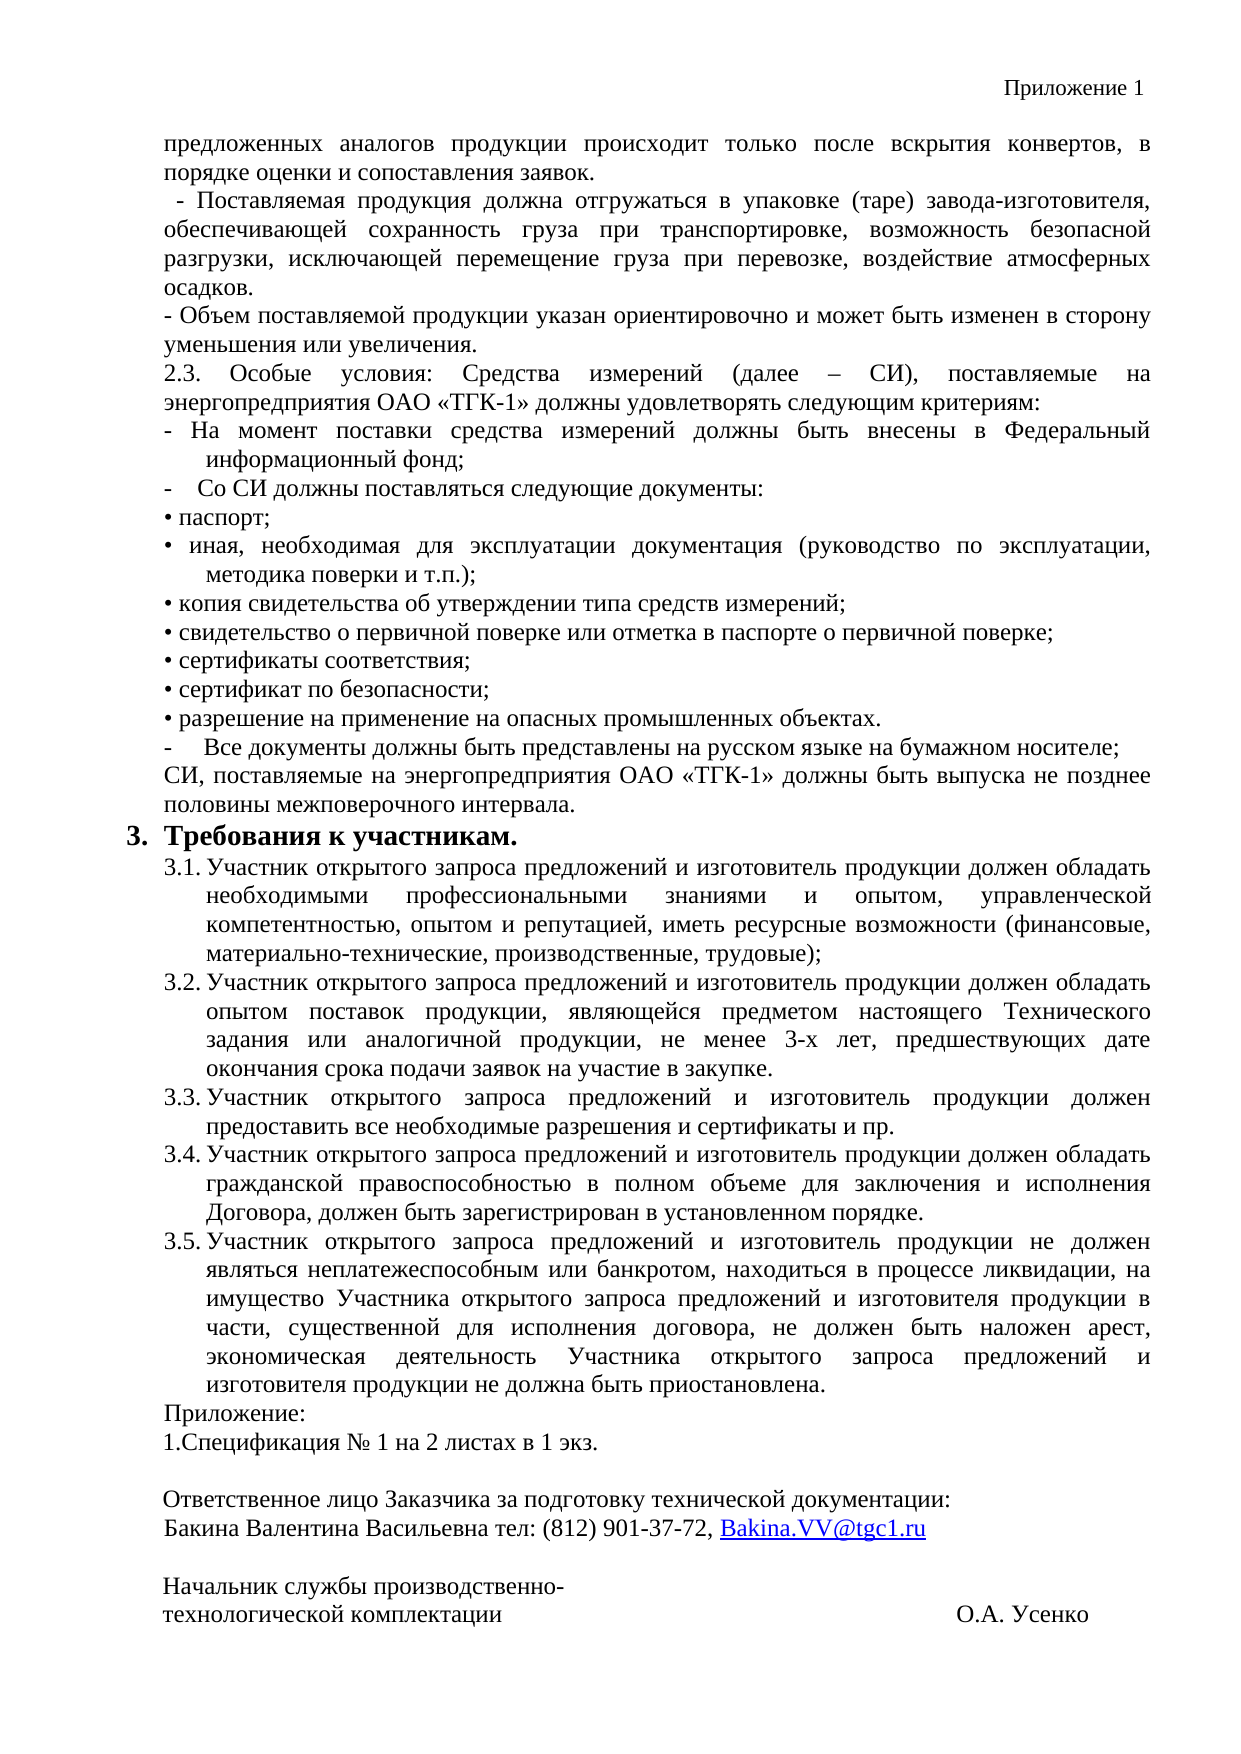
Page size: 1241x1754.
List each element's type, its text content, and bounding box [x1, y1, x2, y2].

text - Объем поставляемой продукции указан ориентировочно и может быть изменен в сторону уменьшения или увеличения. [164, 301, 1152, 358]
text технологической комплектации О.А. Усенко [89, 1599, 1152, 1628]
text • копия свидетельства об утверждении типа средств измерений; [164, 588, 1152, 617]
list Участник открытого запроса предложений и изготовитель продукции должен предоставить все необходимые разрешения и сертификаты и пр. [164, 1082, 1152, 1139]
text • сертификат по безопасности; [164, 674, 1152, 703]
list Требования к участникам. [126, 818, 1152, 852]
text Начальник службы производственно- [89, 1571, 1152, 1599]
text • свидетельство о первичной поверке или отметка в паспорте о первичной поверке; [164, 617, 1152, 646]
text 2.3. Особые условия: Средства измерений (далее – СИ), поставляемые на энергопредприятия ОАО «ТГК-1» должны удовлетворять следующим критериям: [164, 358, 1152, 416]
text Бакина Валентина Васильевна тел: (812) 901-37-72, Bakina.VV@tgc1.ru [89, 1513, 1152, 1542]
list Участник открытого запроса предложений и изготовитель продукции должен обладать опытом поставок продукции, являющейся предметом настоящего Технического задания или аналогичной продукции, не менее 3-х лет, предшествующих дате окончания срока подачи заявок на участие в закупке. [164, 967, 1152, 1082]
list - На момент поставки средства измерений должны быть внесены в Федеральный информационный фонд; [164, 416, 1152, 473]
text • разрешение на применение на опасных промышленных объектах. [164, 703, 1152, 732]
text - Со СИ должны поставляться следующие документы: [164, 473, 1152, 502]
text • паспорт; [164, 502, 1152, 531]
text 1.Спецификация № 1 на 2 листах в 1 экз. [89, 1427, 1152, 1456]
text Ответственное лицо Заказчика за подготовку технической документации: [89, 1484, 1152, 1513]
text Приложение: [164, 1398, 1152, 1427]
text - Поставляемая продукция должна отгружаться в упаковке (таре) завода-изготовителя, обеспечивающей сохранность груза при транспортировке, возможность безопасной разгрузки, исключающей перемещение груза при перевозке, воздействие атмосферных осадков. [164, 186, 1152, 301]
text - Все документы должны быть представлены на русском языке на бумажном носителе; [164, 732, 1152, 761]
list Участник открытого запроса предложений и изготовитель продукции должен обладать необходимыми профессиональными знаниями и опытом, управленческой компетентностью, опытом и репутацией, иметь ресурсные возможности (финансовые, материально-технические, производственные, трудовые); [164, 852, 1152, 967]
text • сертификаты соответствия; [164, 646, 1152, 674]
list Участник открытого запроса предложений и изготовитель продукции не должен являться неплатежеспособным или банкротом, находиться в процессе ликвидации, на имущество Участника открытого запроса предложений и изготовителя продукции в части, существенной для исполнения договора, не должен быть наложен арест, экономическая деятельность Участника открытого запроса предложений и изготовителя продукции не должна быть приостановлена. [164, 1226, 1152, 1398]
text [164, 128, 1152, 186]
text • иная, необходимая для эксплуатации документация (руководство по эксплуатации, методика поверки и т.п.); [164, 531, 1152, 588]
text СИ, поставляемые на энергопредприятия ОАО «ТГК-1» должны быть выпуска не позднее половины межповерочного интервала. [164, 761, 1152, 818]
list Участник открытого запроса предложений и изготовитель продукции должен обладать гражданской правоспособностью в полном объеме для заключения и исполнения Договора, должен быть зарегистрирован в установленном порядке. [164, 1139, 1152, 1226]
